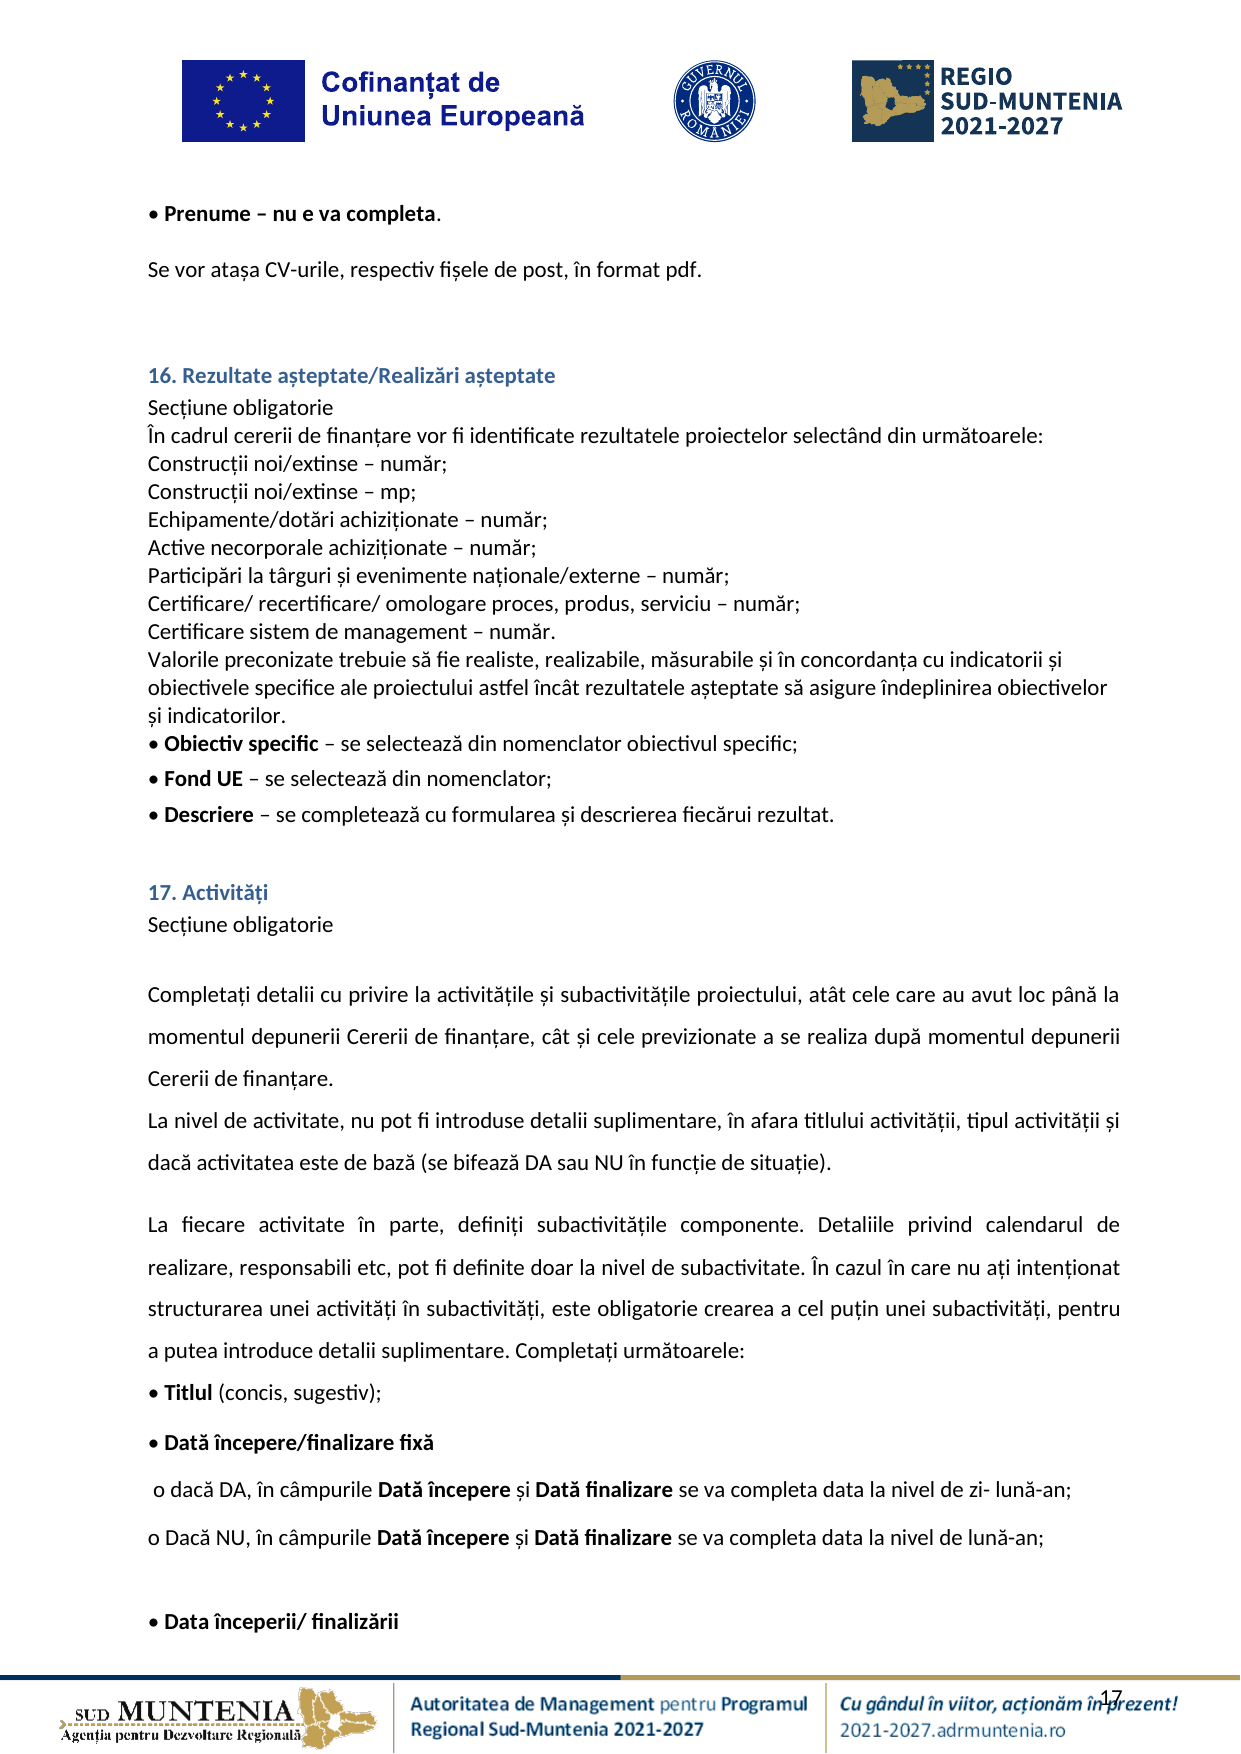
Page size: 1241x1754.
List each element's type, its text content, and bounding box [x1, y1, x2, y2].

text o dacă DA, în câmpurile Dată începere și Dată finalizare se va completa data la nivel de zi- lună-an; [148, 1475, 1122, 1503]
text Echipamente/dotări achiziționate – număr; [148, 505, 1122, 533]
text • Dată începere/finalizare fixă [148, 1428, 1122, 1456]
text • Data începerii/ finalizării [148, 1607, 1122, 1635]
text Certificare/ recertificare/ omologare proces, produs, serviciu – număr; [148, 589, 1122, 617]
text Participări la târguri și evenimente naționale/externe – număr; [148, 561, 1122, 589]
text o Dacă NU, în câmpurile Dată începere și Dată finalizare se va completa data la nivel de lună-an; [148, 1523, 1122, 1551]
subtitle 17. Activități [148, 878, 1122, 906]
text Construcții noi/extinse – număr; [148, 449, 1122, 477]
text La nivel de activitate, nu pot fi introduse detalii suplimentare, în afara titlului activității, tipul activității și dacă activitatea este de bază (se bifează DA sau NU în funcție de situație). [148, 1106, 1122, 1176]
text Completați detalii cu privire la activitățile și subactivitățile proiectului, atât cele care au avut loc până la momentul depunerii Cererii de finanțare, cât și cele previzionate a se realiza după momentul depunerii Cererii de finanțare. [148, 980, 1122, 1092]
picture [0, 1675, 1241, 1754]
text Secțiune obligatorie [148, 910, 1122, 938]
text Active necorporale achiziționate – număr; [148, 533, 1122, 561]
text • Descriere – se completează cu formularea și descrierea fiecărui rezultat. [148, 800, 1122, 828]
text Certificare sistem de management – număr. [148, 617, 1122, 645]
subtitle 16. Rezultate așteptate/Realizări așteptate [148, 361, 1122, 389]
text • Fond UE – se selectează din nomenclator; [148, 764, 1122, 793]
text Secțiune obligatorie [148, 393, 1122, 421]
text La fiecare activitate în parte, definiți subactivitățile componente. Detaliile privind calendarul de realizare, responsabili etc, pot fi definite doar la nivel de subactivitate. În cazul în care nu ați intenționat structurarea unei activități în subactivități, este obligatorie crearea a cel puțin unei subactivități, pentru a putea introduce detalii suplimentare. Completați următoarele: [148, 1211, 1122, 1364]
text • Titlul (concis, sugestiv); [148, 1378, 1122, 1407]
text • Obiectiv specific – se selectează din nomenclator obiectivul specific; [148, 729, 1122, 757]
text Construcții noi/extinse – mp; [148, 477, 1122, 505]
text În cadrul cererii de finanțare vor fi identificate rezultatele proiectelor selectând din următoarele: [148, 421, 1122, 449]
text • Prenume – nu e va completa. [148, 199, 1122, 227]
text Valorile preconizate trebuie să fie realiste, realizabile, măsurabile și în concordanța cu indicatorii și obiectivele specifice ale proiectului astfel încât rezultatele așteptate să asigure îndeplinirea obiectivelor și indicatorilor. [148, 645, 1122, 729]
text Se vor atașa CV-urile, respectiv fișele de post, în format pdf. [148, 255, 1122, 283]
